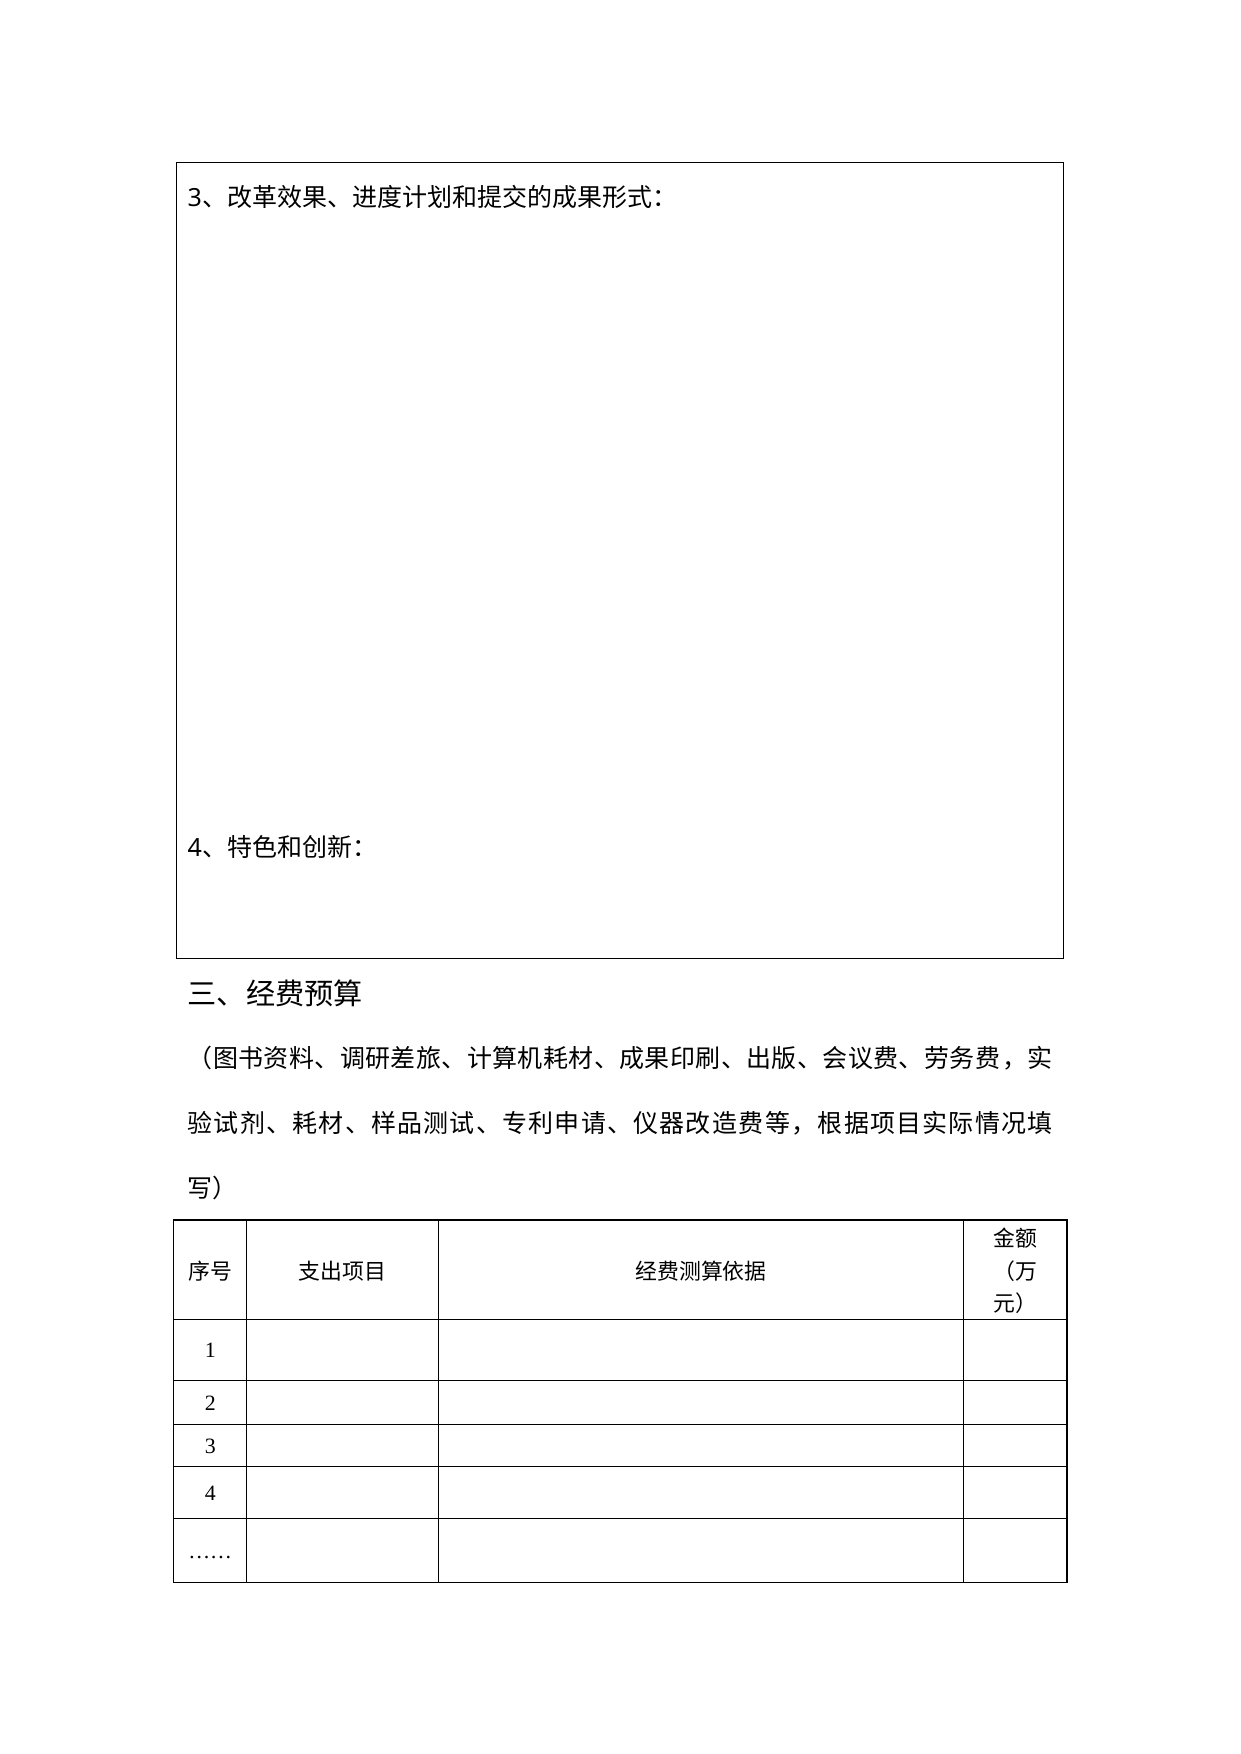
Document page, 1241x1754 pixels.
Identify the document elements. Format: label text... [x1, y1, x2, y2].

table_cell [439, 1320, 963, 1380]
table_cell [439, 1381, 963, 1424]
table_cell [247, 1381, 438, 1424]
table_cell [439, 1519, 963, 1582]
table_header 金额 （万元） [964, 1221, 1066, 1318]
table_cell [964, 1381, 1066, 1424]
table_cell 3 [174, 1425, 246, 1466]
text 三、经费预算 [187, 959, 1053, 1024]
table_cell [439, 1467, 963, 1518]
table_cell [247, 1519, 438, 1582]
table_cell [247, 1320, 438, 1380]
table_header 序号 [174, 1221, 246, 1318]
table_header 支出项目 [247, 1221, 438, 1318]
table_cell [247, 1467, 438, 1518]
table_cell …… [174, 1519, 246, 1582]
table_cell 3、改革效果、进度计划和提交的成果形式： 4、特色和创新： [177, 163, 1063, 958]
table_cell [964, 1320, 1066, 1380]
table_header 经费测算依据 [439, 1221, 963, 1318]
table_cell [247, 1425, 438, 1466]
table_cell 1 [174, 1320, 246, 1380]
table_cell [964, 1467, 1066, 1518]
table_cell [964, 1425, 1066, 1466]
table_cell [439, 1425, 963, 1466]
text （图书资料、调研差旅、计算机耗材、成果印刷、出版、会议费、劳务费，实验试剂、耗材、样品测试、专利申请、仪器改造费等，根据项目实际情况填写） [187, 1024, 1053, 1219]
table_cell [964, 1519, 1066, 1582]
table_cell 2 [174, 1381, 246, 1424]
table_cell 4 [174, 1467, 246, 1518]
